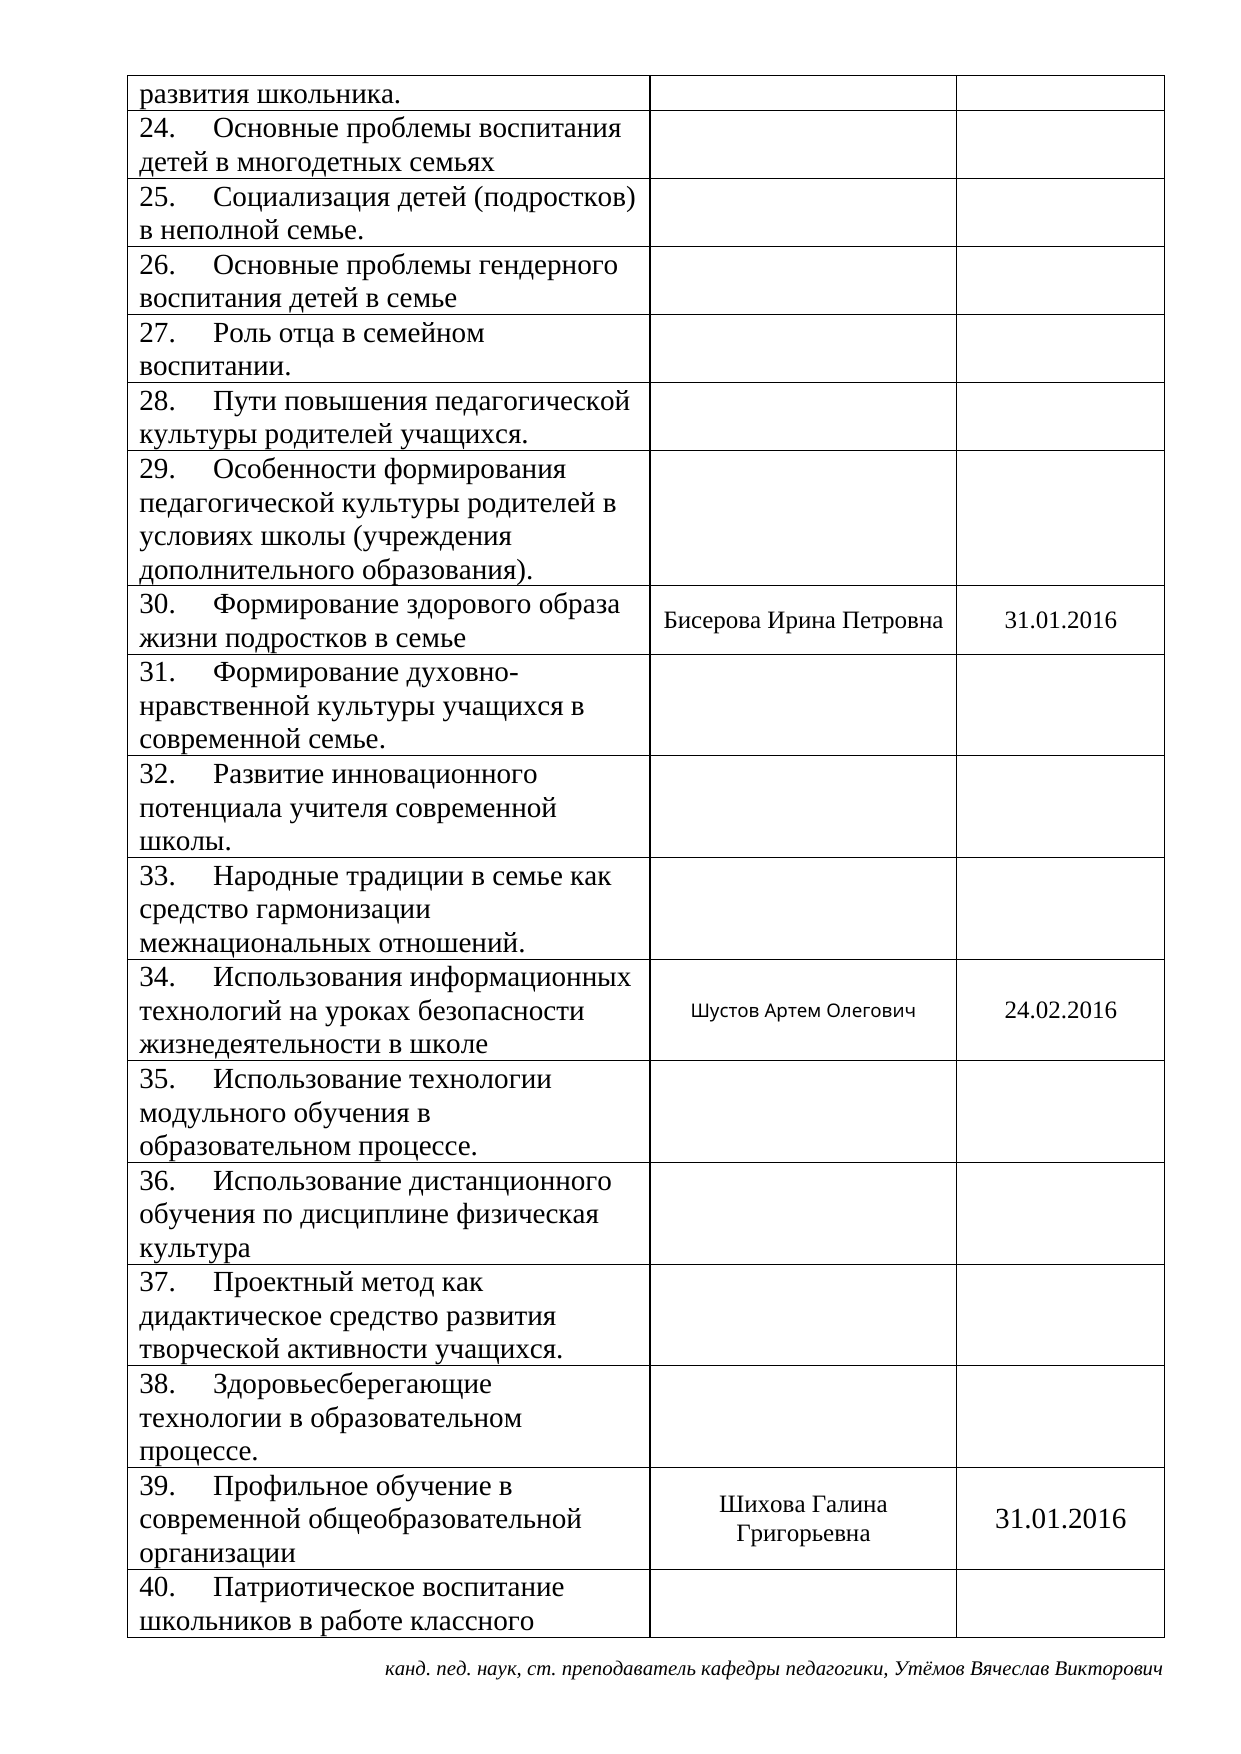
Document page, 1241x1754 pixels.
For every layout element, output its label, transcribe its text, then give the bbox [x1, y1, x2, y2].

table_cell [651, 383, 956, 450]
table_cell Здоровьесберегающие технологии в образовательном процессе. [128, 1366, 649, 1467]
table_cell Социализация детей (подростков) в неполной семье. [128, 179, 649, 246]
table_cell [651, 1570, 956, 1637]
table_cell [651, 1265, 956, 1365]
table_cell [651, 1163, 956, 1263]
table_cell [651, 111, 956, 178]
table_cell Развитие инновационного потенциала учителя современной школы. [128, 756, 649, 857]
table_cell 24.02.2016 [957, 960, 1164, 1060]
table_cell Проектный метод как дидактическое средство развития творческой активности учащихся. [128, 1265, 649, 1365]
table_cell [651, 76, 956, 109]
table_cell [128, 76, 649, 109]
table_cell [651, 1061, 956, 1162]
table_cell Основные проблемы гендерного воспитания детей в семье [128, 247, 649, 314]
table_cell [957, 655, 1164, 755]
table_cell [957, 383, 1164, 450]
table_cell [651, 1366, 956, 1467]
table_cell [957, 76, 1164, 109]
table_cell Особенности формирования педагогической культуры родителей в условиях школы (учреждения дополнительного образования). [128, 451, 649, 585]
table_cell [957, 1061, 1164, 1162]
table_cell [957, 1366, 1164, 1467]
table_cell [957, 451, 1164, 585]
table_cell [128, 1570, 649, 1637]
table_cell Роль отца в семейном воспитании. [128, 315, 649, 382]
table_cell [651, 756, 956, 857]
table_cell Формирование духовно-нравственной культуры учащихся в современной семье. [128, 655, 649, 755]
table_cell [957, 315, 1164, 382]
table_cell Использование технологии модульного обучения в образовательном процессе. [128, 1061, 649, 1162]
table_cell 31.01.2016 [957, 1468, 1164, 1568]
table_cell Народные традиции в семье как средство гармонизации межнациональных отношений. [128, 858, 649, 958]
table_cell 31.01.2016 [957, 586, 1164, 653]
table_cell [957, 756, 1164, 857]
table_cell [651, 179, 956, 246]
table_cell Профильное обучение в современной общеобразовательной организации [128, 1468, 649, 1568]
table_cell Бисерова Ирина Петровна [651, 586, 956, 653]
table_cell Пути повышения педагогической культуры родителей учащихся. [128, 383, 649, 450]
table_cell Шихова Галина Григорьевна [651, 1468, 956, 1568]
table_cell Шустов Артем Олегович [651, 960, 956, 1060]
table_cell Использования информационных технологий на уроках безопасности жизнедеятельности в школе [128, 960, 649, 1060]
table_cell [651, 451, 956, 585]
table_cell [957, 111, 1164, 178]
table_cell [651, 858, 956, 958]
table_cell Формирование здорового образа жизни подростков в семье [128, 586, 649, 653]
table_cell [651, 315, 956, 382]
table_cell Основные проблемы воспитания детей в многодетных семьях [128, 111, 649, 178]
table_cell [957, 1570, 1164, 1637]
table_cell [651, 247, 956, 314]
table_cell [651, 655, 956, 755]
table_cell [957, 858, 1164, 958]
table_cell [957, 1265, 1164, 1365]
table_cell [957, 179, 1164, 246]
table_cell [957, 1163, 1164, 1263]
table_cell [957, 247, 1164, 314]
table_cell Использование дистанционного обучения по дисциплине физическая культура [128, 1163, 649, 1263]
